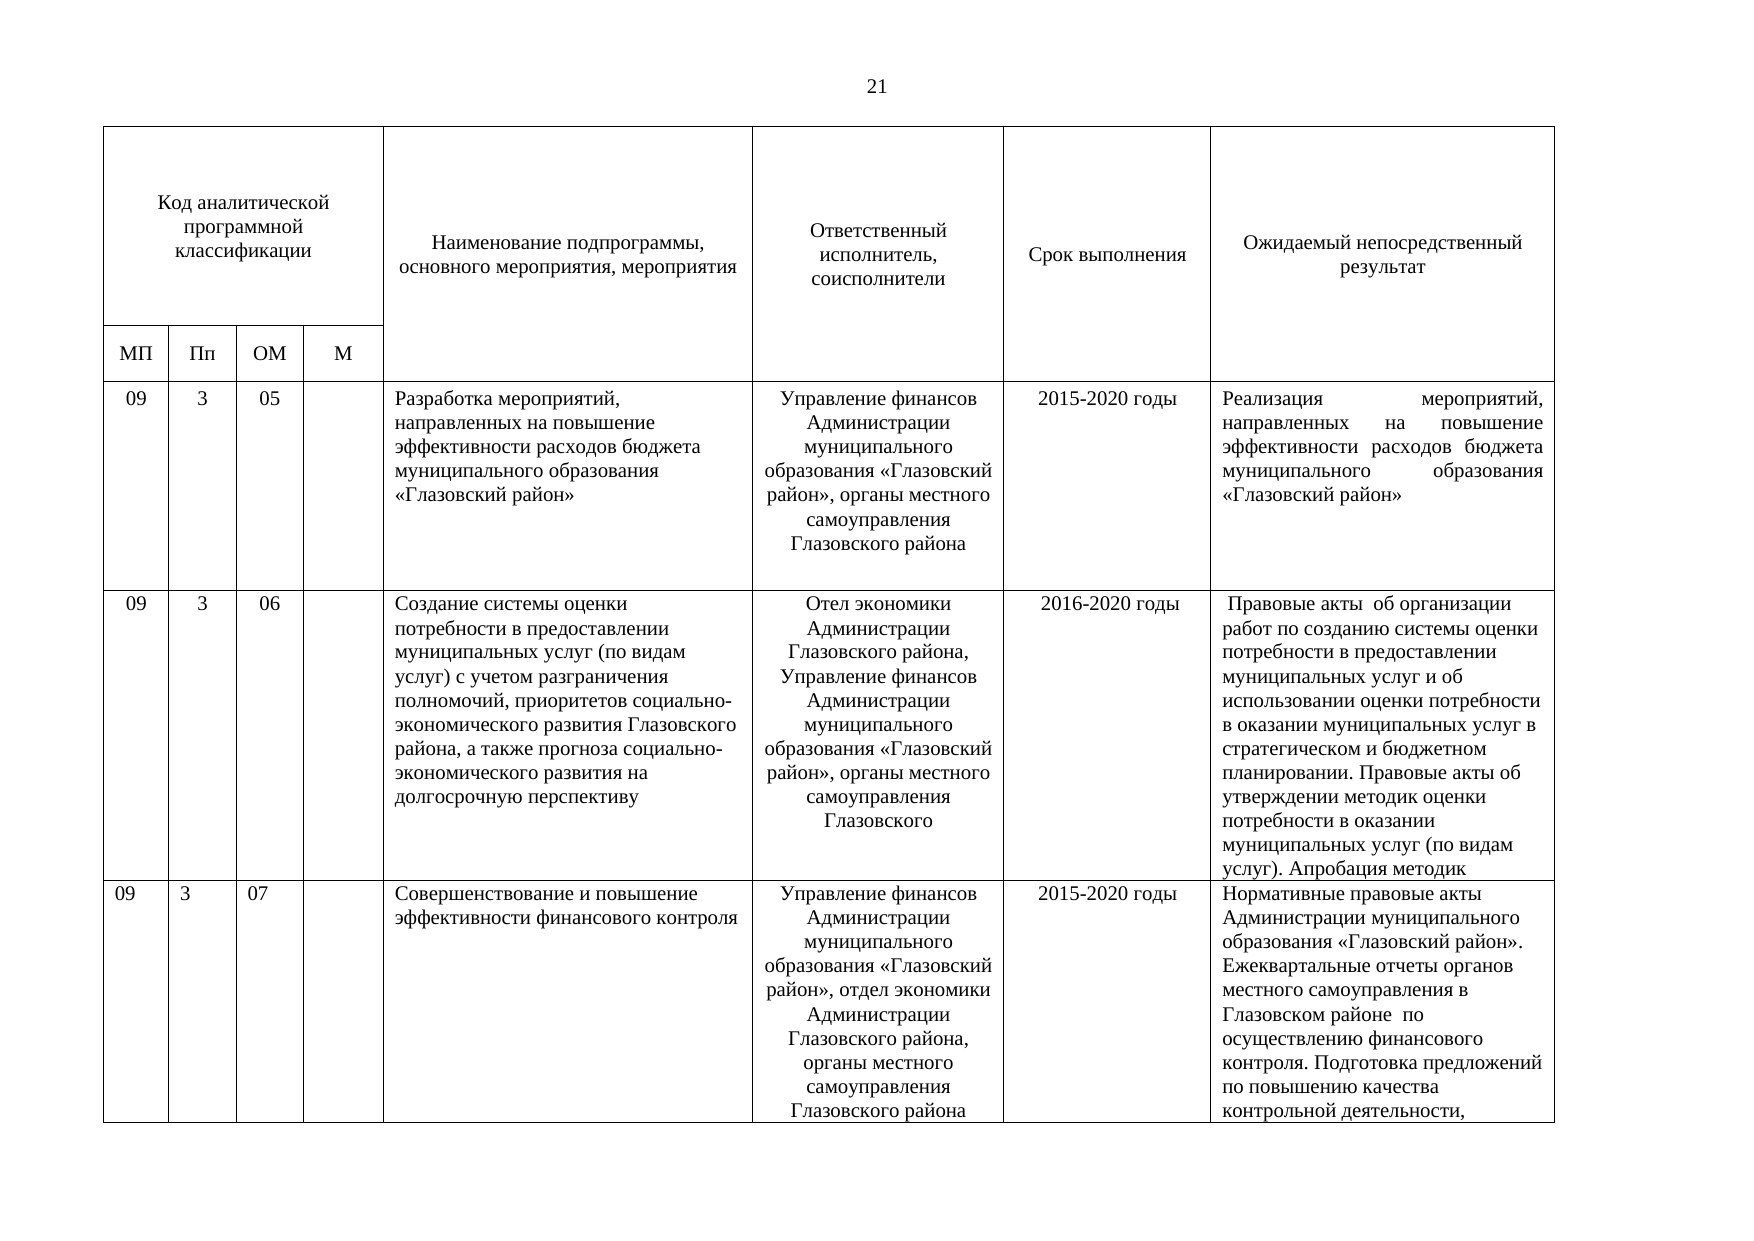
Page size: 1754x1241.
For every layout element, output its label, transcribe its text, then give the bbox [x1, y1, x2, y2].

table_cell 05 [237, 382, 303, 590]
table_cell 2015-2020 годы [1004, 382, 1210, 590]
table_cell Правовые акты об организации работ по созданию системы оценки потребности в предоставлении муниципальных услуг и об использовании оценки потребности в оказании муниципальных услуг в стратегическом и бюджетном планировании. Правовые акты об утверждении методик оценки потребности в оказании муниципальных услуг (по видам услуг). Апробация методик [1211, 591, 1554, 880]
table_cell 07 [237, 881, 303, 1122]
table_cell М [304, 326, 383, 381]
table_cell 3 [169, 881, 236, 1122]
table_cell МП [104, 326, 168, 381]
table_cell 2016-2020 годы [1004, 591, 1210, 880]
table_cell 3 [169, 382, 236, 590]
table_cell Отел экономики Администрации Глазовского района, Управление финансов Администрации муниципального образования «Глазовский район», органы местного самоуправления Глазовского [753, 591, 1003, 880]
table_cell Создание системы оценки потребности в предоставлении муниципальных услуг (по видам услуг) с учетом разграничения полномочий, приоритетов социально-экономического развития Глазовского района, а также прогноза социально-экономического развития на долгосрочную перспективу [384, 591, 752, 880]
table_cell Пп [169, 326, 236, 381]
table_cell [304, 591, 383, 880]
table_cell ОМ [237, 326, 303, 381]
table_cell Управление финансов Администрации муниципального образования «Глазовский район», отдел экономики Администрации Глазовского района, органы местного самоуправления Глазовского района [753, 881, 1003, 1122]
table_cell Реализация мероприятий, направленных на повышение эффективности расходов бюджета муниципального образования «Глазовский район» [1211, 382, 1554, 590]
table_cell Совершенствование и повышение эффективности финансового контроля [384, 881, 752, 1122]
table_cell [304, 382, 383, 590]
table_cell 09 [104, 591, 168, 880]
table_cell 09 [104, 881, 168, 1122]
table_header Наименование подпрограммы, основного мероприятия, мероприятия [384, 127, 752, 381]
table_cell Нормативные правовые акты Администрации муниципального образования «Глазовский район». Ежеквартальные отчеты органов местного самоуправления в Глазовском районе по осуществлению финансового контроля. Подготовка предложений по повышению качества контрольной деятельности, информации о состоянии финансового контроля в Глазовском районе. Проведение семинаров, совещаний. [1211, 881, 1554, 1122]
table_header Код аналитической программной классификации [104, 127, 383, 325]
table_cell Управление финансов Администрации муниципального образования «Глазовский район», органы местного самоуправления Глазовского района [753, 382, 1003, 590]
table_header Срок выполнения [1004, 127, 1210, 381]
table_cell [304, 881, 383, 1122]
table_header Ожидаемый непосредственный результат [1211, 127, 1554, 381]
table_cell 3 [169, 591, 236, 880]
table_cell Разработка мероприятий, направленных на повышение эффективности расходов бюджета муниципального образования «Глазовский район» [384, 382, 752, 590]
table_cell 06 [237, 591, 303, 880]
table_cell 09 [104, 382, 168, 590]
table_header Ответственный исполнитель, соисполнители [753, 127, 1003, 381]
table_cell 2015-2020 годы [1004, 881, 1210, 1122]
